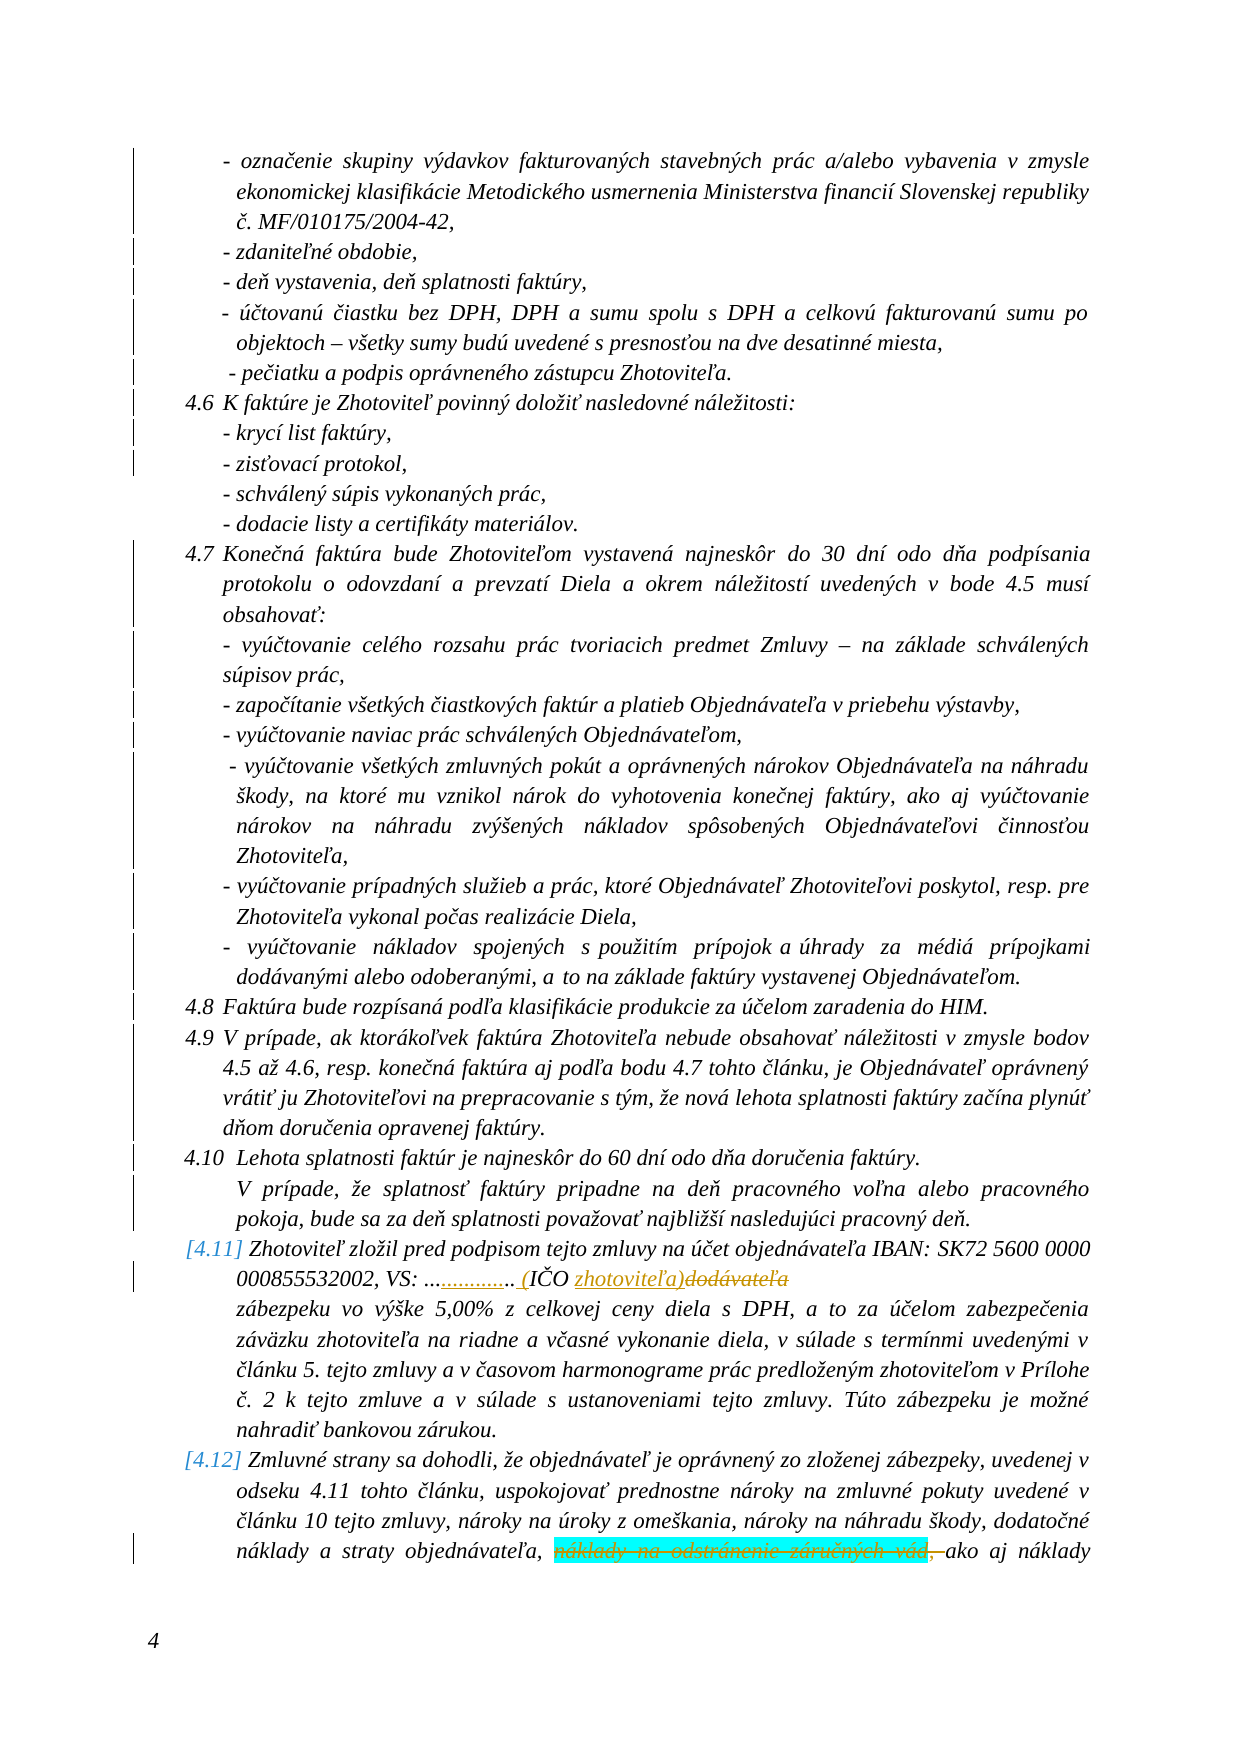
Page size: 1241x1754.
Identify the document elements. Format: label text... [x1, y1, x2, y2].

list V prípade, že splatnosť faktúry pripadne na deň pracovného voľna alebo pracovného pokoja, bude sa za deň splatnosti považovať najbližší nasledujúci pracovný deň. [236, 1175, 1093, 1231]
list - započítanie všetkých čiastkových faktúr a platieb Objednávateľa v priebehu výstavby, [223, 691, 1093, 718]
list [184, 1447, 1093, 1563]
list - deň vystavenia, deň splatnosti faktúry, [223, 268, 1093, 295]
list zábezpeku vo výške 5,00% z celkovej ceny diela s DPH, a to za účelom zabezpečenia záväzku zhotoviteľa na riadne a včasné vykonanie diela, v súlade s termínmi uvedenými v článku 5. tejto zmluvy a v časovom harmonograme prác predloženým zhotoviteľom v Prílohe č. 2 k tejto zmluve a v súlade s ustanoveniami tejto zmluvy. Túto zábezpeku je možné nahradiť bankovou zárukou. [236, 1296, 1093, 1443]
list V prípade, ak ktorákoľvek faktúra Zhotoviteľa nebude obsahovať náležitosti v zmysle bodov 4.5 až 4.6, resp. konečná faktúra aj podľa bodu 4.7 tohto článku, je Objednávateľ oprávnený vrátiť ju Zhotoviteľovi na prepracovanie s tým, že nová lehota splatnosti faktúry začína plynúť dňom doručenia opravenej faktúry. [185, 1024, 1093, 1141]
list - vyúčtovanie všetkých zmluvných pokút a oprávnených nárokov Objednávateľa na náhradu škody, na ktoré mu vznikol nárok do vyhotovenia konečnej faktúry, ako aj vyúčtovanie nárokov na náhradu zvýšených nákladov spôsobených Objednávateľovi činnosťou Zhotoviteľa, [221, 752, 1093, 869]
list - schválený súpis vykonaných prác, [223, 480, 1093, 506]
list K faktúre je Zhotoviteľ povinný doložiť nasledovné náležitosti: [185, 389, 1093, 416]
list - účtovanú čiastku bez DPH, DPH a sumu spolu s DPH a celkovú fakturovanú sumu po objektoch – všetky sumy budú uvedené s presnosťou na dve desatinné miesta, [221, 299, 1093, 355]
list Konečná faktúra bude Zhotoviteľom vystavená najneskôr do 30 dní odo dňa podpísania protokolu o odovzdaní a prevzatí Diela a okrem náležitostí uvedených v bode 4.5 musí obsahovať: [185, 540, 1093, 627]
list - pečiatku a podpis oprávneného zástupcu Zhotoviteľa. [223, 359, 1093, 385]
list Faktúra bude rozpísaná podľa klasifikácie produkcie za účelom zaradenia do HIM. [185, 993, 1093, 1020]
list - označenie skupiny výdavkov fakturovaných stavebných prác a/alebo vybavenia v zmysle ekonomickej klasifikácie Metodického usmernenia Ministerstva financií Slovenskej republiky č. MF/010175/2004-42, [223, 148, 1093, 234]
list - vyúčtovanie celého rozsahu prác tvoriacich predmet Zmluvy – na základe schválených súpisov prác, [223, 631, 1093, 687]
list - vyúčtovanie naviac prác schválených Objednávateľom, [223, 722, 1093, 748]
list - zisťovací protokol, [223, 450, 1093, 476]
list Lehota splatnosti faktúr je najneskôr do 60 dní odo dňa doručenia faktúry. [184, 1144, 1093, 1171]
list - krycí list faktúry, [223, 419, 1093, 446]
list - vyúčtovanie prípadných služieb a prác, ktoré Objednávateľ Zhotoviteľovi poskytol, resp. pre Zhotoviteľa vykonal počas realizácie Diela, [223, 873, 1093, 929]
list - zdaniteľné obdobie, [223, 238, 1093, 264]
list - vyúčtovanie nákladov spojených s použitím prípojok a úhrady za médiá prípojkami dodávanými alebo odoberanými, a to na základe faktúry vystavenej Objednávateľom. [223, 933, 1093, 989]
list - dodacie listy a certifikáty materiálov. [223, 510, 1093, 536]
list Zhotoviteľ zložil pred podpisom tejto zmluvy na účet objednávateľa IBAN: SK72 5600 0000 000855532002, VS: .....IČO [185, 1235, 1093, 1292]
